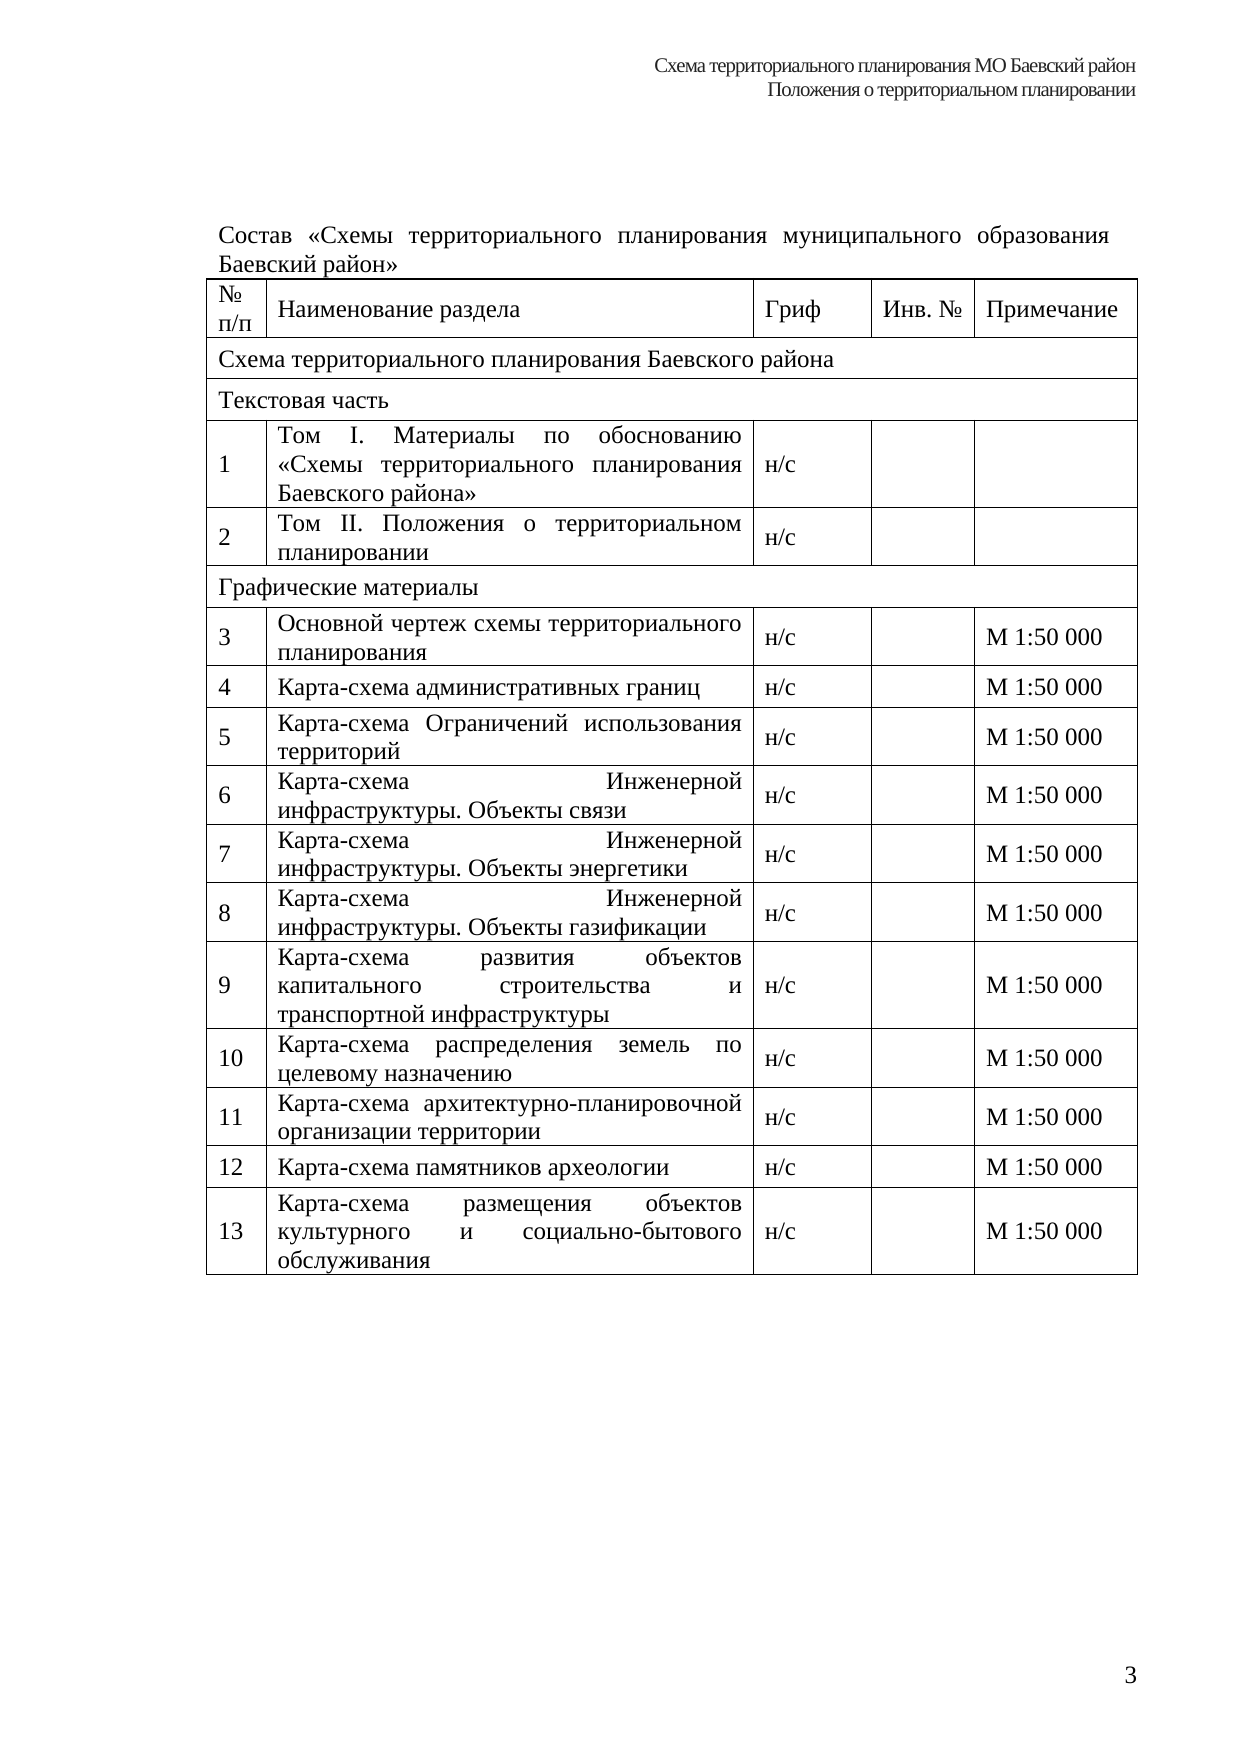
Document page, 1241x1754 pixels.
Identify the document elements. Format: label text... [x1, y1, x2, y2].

table_cell М 1:50 000 [975, 766, 1137, 824]
table_cell [872, 1146, 974, 1187]
table_cell М 1:50 000 [975, 942, 1137, 1028]
table_cell 13 [207, 1188, 266, 1274]
table_cell [975, 508, 1137, 565]
table_cell 7 [207, 825, 266, 882]
table_cell [872, 1029, 974, 1087]
table_cell Том I. Материалы по обоснованию «Схемы территориального планирования Баевского района» [267, 421, 753, 507]
table_cell Карта-схема распределения земель по целевому назначению [267, 1029, 753, 1087]
table_cell [872, 825, 974, 882]
table_cell М 1:50 000 [975, 1088, 1137, 1145]
table_cell Карта-схема архитектурно-планировочной организации территории [267, 1088, 753, 1145]
table_cell Карта-схема размещения объектов культурного и социально-бытового обслуживания [267, 1188, 753, 1274]
table_cell Примечание [975, 280, 1137, 337]
table_header Состав «Схемы территориального планирования муниципального образования Баевский район» [207, 220, 1137, 278]
table_cell М 1:50 000 [975, 825, 1137, 882]
table_cell М 1:50 000 [975, 708, 1137, 765]
table_cell н/с [754, 1029, 871, 1087]
table_cell Карта-схема развития объектов капитального строительства и транспортной инфраструктуры [267, 942, 753, 1028]
table_cell 10 [207, 1029, 266, 1087]
table_cell н/с [754, 666, 871, 707]
table_cell [872, 766, 974, 824]
table_cell [975, 421, 1137, 507]
table_cell Схема территориального планирования Баевского района [207, 338, 1137, 378]
table_cell Гриф [754, 280, 871, 337]
table_cell М 1:50 000 [975, 1188, 1137, 1274]
table_cell Основной чертеж схемы территориального планирования [267, 608, 753, 665]
table_cell [872, 666, 974, 707]
table_cell н/с [754, 825, 871, 882]
table_cell 1 [207, 421, 266, 507]
table_cell Карта-схема Инженерной инфраструктуры. Объекты связи [267, 766, 753, 824]
table_cell М 1:50 000 [975, 666, 1137, 707]
table_cell Карта-схема памятников археологии [267, 1146, 753, 1187]
table_cell М 1:50 000 [975, 608, 1137, 665]
table_cell н/с [754, 766, 871, 824]
table_cell н/с [754, 883, 871, 941]
table_cell 3 [207, 608, 266, 665]
table_cell Том II. Положения о территориальном планировании [267, 508, 753, 565]
table_cell Наименование раздела [267, 280, 753, 337]
table_cell [872, 608, 974, 665]
table_cell № п/п [207, 280, 266, 337]
table_cell н/с [754, 421, 871, 507]
table_cell [872, 708, 974, 765]
table_cell 11 [207, 1088, 266, 1145]
table_cell [872, 942, 974, 1028]
table_cell 4 [207, 666, 266, 707]
table_cell н/с [754, 942, 871, 1028]
table_cell Карта-схема Инженерной инфраструктуры. Объекты энергетики [267, 825, 753, 882]
table_cell [872, 883, 974, 941]
table_cell н/с [754, 708, 871, 765]
table_cell 9 [207, 942, 266, 1028]
table_cell Инв. № [872, 280, 974, 337]
table_cell н/с [754, 508, 871, 565]
table_cell М 1:50 000 [975, 883, 1137, 941]
table_cell [872, 1088, 974, 1145]
table_cell Карта-схема административных границ [267, 666, 753, 707]
table_cell 5 [207, 708, 266, 765]
table_cell Карта-схема Инженерной инфраструктуры. Объекты газификации [267, 883, 753, 941]
table_cell [872, 1188, 974, 1274]
table_cell [872, 508, 974, 565]
table_cell 8 [207, 883, 266, 941]
table_cell Графические материалы [207, 566, 1137, 607]
table_cell н/с [754, 1146, 871, 1187]
table_cell Текстовая часть [207, 379, 1137, 419]
table_cell [872, 421, 974, 507]
table_cell 6 [207, 766, 266, 824]
table_cell М 1:50 000 [975, 1029, 1137, 1087]
table_cell н/с [754, 1188, 871, 1274]
table_cell Карта-схема Ограничений использования территорий [267, 708, 753, 765]
table_cell н/с [754, 608, 871, 665]
table_cell М 1:50 000 [975, 1146, 1137, 1187]
table_cell н/с [754, 1088, 871, 1145]
table_cell 2 [207, 508, 266, 565]
table_cell 12 [207, 1146, 266, 1187]
